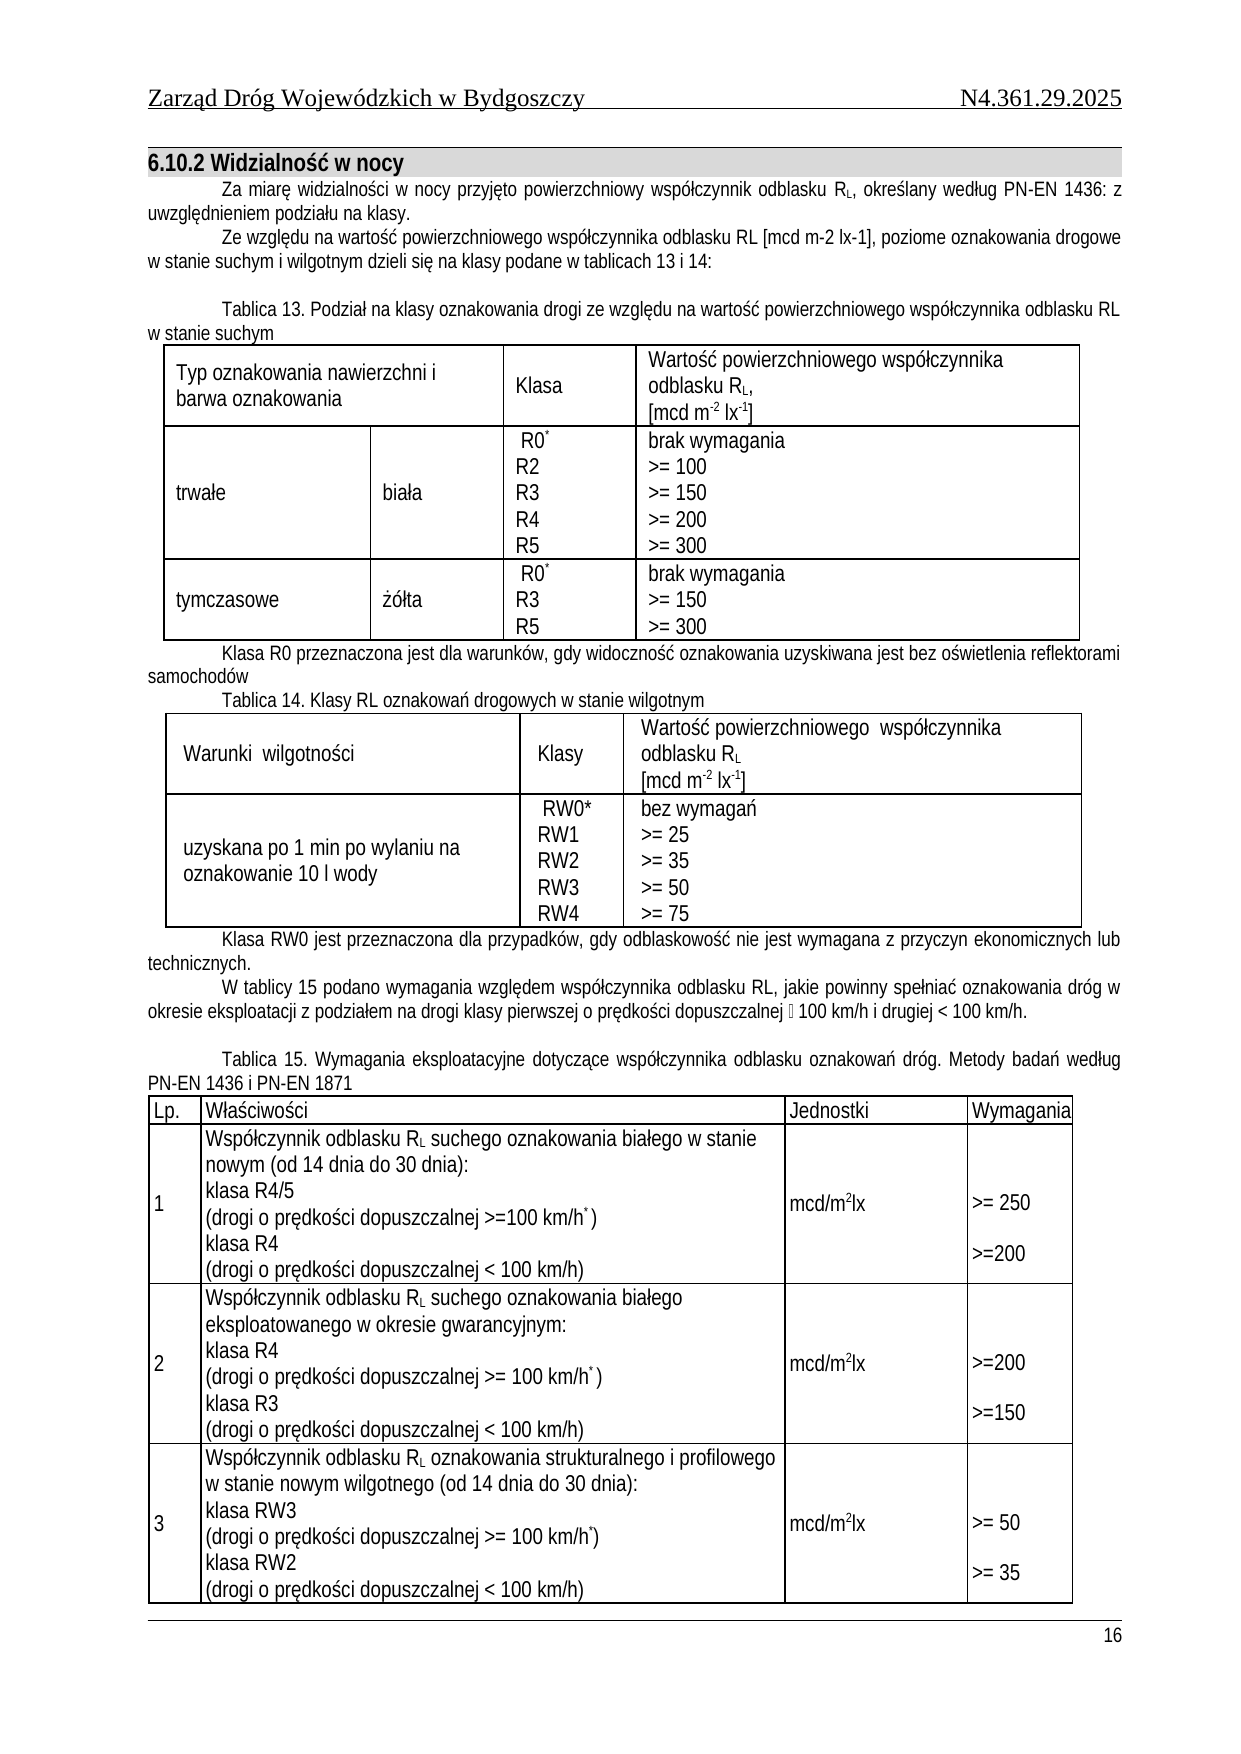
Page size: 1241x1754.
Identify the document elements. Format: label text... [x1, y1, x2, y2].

text Ze względu na wartość powierzchniowego współczynnika odblasku RL [mcd m-2 lx-1], poziome oznakowania drogowe w stanie suchym i wilgotnym dzieli się na klasy podane w tablicach 13 i 14: [148, 224, 1122, 272]
text Tablica 13. Podział na klasy oznakowania drogi ze względu na wartość powierzchniowego współczynnika odblasku RL w stanie suchym [148, 296, 1122, 344]
table_cell RW0* RW1 RW2 RW3 RW4 [521, 795, 623, 926]
table_header Klasa [504, 346, 635, 425]
subtitle 6.10.2 Widzialność w nocy [148, 148, 1122, 177]
table_header Lp. [150, 1097, 200, 1123]
table_cell Współczynnik odblasku RL suchego oznakowania białego eksploatowanego w okresie gwarancyjnym: klasa R4 (drogi o prędkości dopuszczalnej >= 100 km/h* ) klasa R3 (drogi o prędkości dopuszczalnej < 100 km/h) [202, 1284, 784, 1442]
table_cell brak wymagania >= 100 >= 150 >= 200 >= 300 [637, 427, 1079, 558]
text Tablica 15. Wymagania eksploatacyjne dotyczące współczynnika odblasku oznakowań dróg. Metody badań według PN-EN 1436 i PN-EN 1871 [148, 1047, 1122, 1095]
table_cell brak wymagania >= 150 >= 300 [637, 560, 1079, 639]
table_header Klasy [521, 714, 623, 793]
table_header Wymagania [968, 1097, 1072, 1123]
table_cell 3 [150, 1444, 200, 1602]
table_cell uzyskana po 1 min po wylaniu na oznakowanie 10 l wody [167, 795, 519, 926]
table_cell tymczasowe [165, 560, 370, 639]
table_cell mcd/m2lx [786, 1444, 967, 1602]
text Klasa RW0 jest przeznaczona dla przypadków, gdy odblaskowość nie jest wymagana z przyczyn ekonomicznych lub technicznych. [148, 927, 1122, 975]
table_cell Współczynnik odblasku RL suchego oznakowania białego w stanie nowym (od 14 dnia do 30 dnia): klasa R4/5 (drogi o prędkości dopuszczalnej >=100 km/h* ) klasa R4 (drogi o prędkości dopuszczalnej < 100 km/h) [202, 1125, 784, 1283]
table_cell >= 50 >= 35 [968, 1444, 1072, 1602]
text Za miarę widzialności w nocy przyjęto powierzchniowy współczynnik odblasku RL, określany według PN-EN 1436: z uwzględnieniem podziału na klasy. [148, 177, 1122, 224]
table_cell >=200 >=150 [968, 1284, 1072, 1442]
table_cell R0* R2 R3 R4 R5 [504, 427, 635, 558]
table_header Wartość powierzchniowego współczynnika odblasku RL [mcd m-2 lx-1] [624, 714, 1081, 793]
table_cell >= 250 >=200 [968, 1125, 1072, 1283]
table_header Warunki wilgotności [167, 714, 519, 793]
table_cell Współczynnik odblasku RL oznakowania strukturalnego i profilowego w stanie nowym wilgotnego (od 14 dnia do 30 dnia): klasa RW3 (drogi o prędkości dopuszczalnej >= 100 km/h*) klasa RW2 (drogi o prędkości dopuszczalnej < 100 km/h) [202, 1444, 784, 1602]
table_cell mcd/m2lx [786, 1284, 967, 1442]
table_header Jednostki [786, 1097, 967, 1123]
text Klasa R0 przeznaczona jest dla warunków, gdy widoczność oznakowania uzyskiwana jest bez oświetlenia reflektorami samochodów [148, 641, 1122, 688]
table_cell żółta [371, 560, 503, 639]
table_cell bez wymagań >= 25 >= 35 >= 50 >= 75 [624, 795, 1081, 926]
table_header Wartość powierzchniowego współczynnika odblasku RL, [mcd m-2 lx-1] [637, 346, 1079, 425]
table_cell R0* R3 R5 [504, 560, 635, 639]
table_cell mcd/m2lx [786, 1125, 967, 1283]
table_header Typ oznakowania nawierzchni i barwa oznakowania [165, 346, 503, 425]
text Tablica 14. Klasy RL oznakowań drogowych w stanie wilgotnym [148, 688, 1122, 712]
table_cell 2 [150, 1284, 200, 1442]
table_header Właściwości [202, 1097, 784, 1123]
table_cell trwałe [165, 427, 370, 558]
table_cell biała [371, 427, 503, 558]
table_cell 1 [150, 1125, 200, 1283]
text W tablicy 15 podano wymagania względem współczynnika odblasku RL, jakie powinny spełniać oznakowania dróg w okresie eksploatacji z podziałem na drogi klasy pierwszej o prędkości dopuszczalnej  100 km/h i drugiej < 100 km/h. [148, 975, 1122, 1023]
